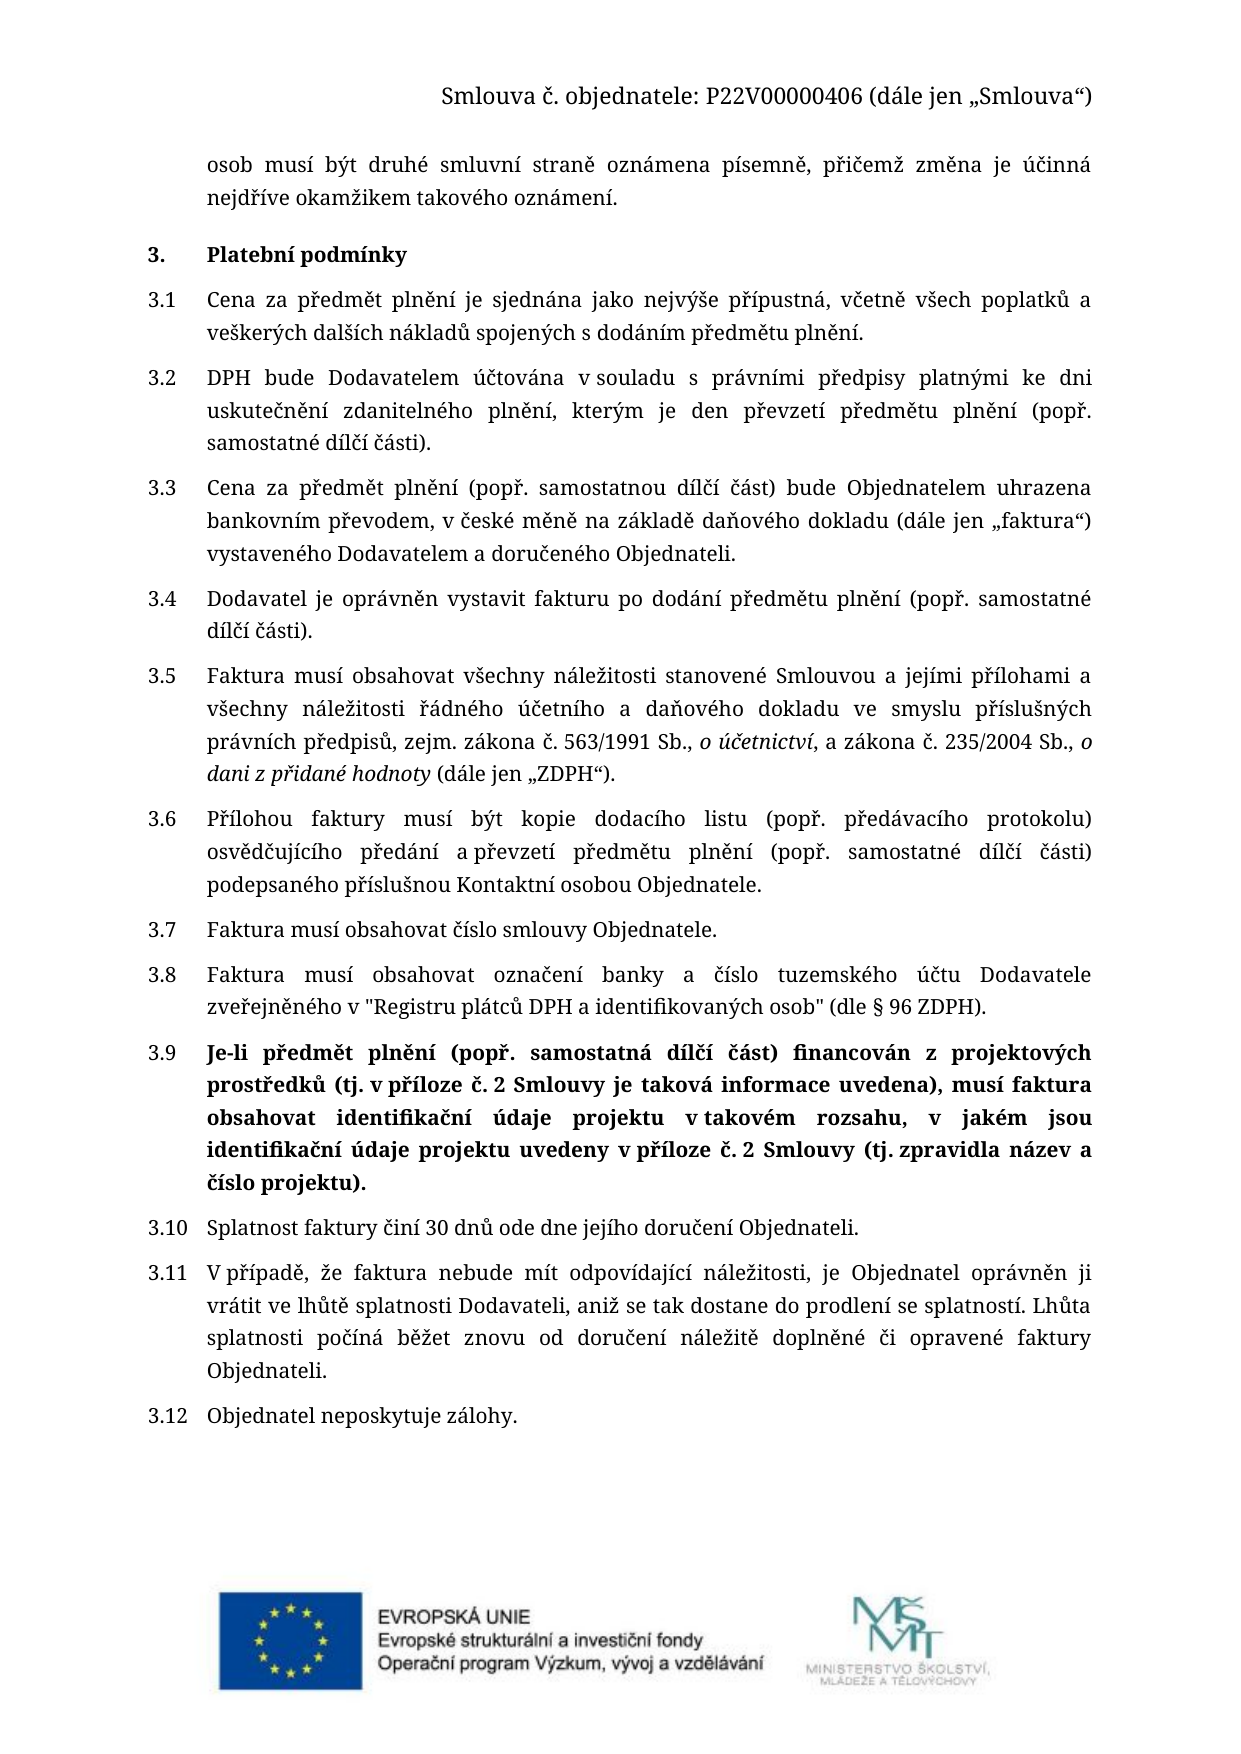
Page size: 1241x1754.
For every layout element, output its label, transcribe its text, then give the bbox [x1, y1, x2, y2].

list V případě, že faktura nebude mít odpovídající náležitosti, je Objednatel oprávněn ji vrátit ve lhůtě splatnosti Dodavateli, aniž se tak dostane do prodlení se splatností. Lhůta splatnosti počíná běžet znovu od doručení náležitě doplněné či opravené faktury Objednateli. [148, 1258, 1093, 1384]
list Splatnost faktury činí 30 dnů ode dne jejího doručení Objednateli. [148, 1213, 1093, 1242]
list Faktura musí obsahovat číslo smlouvy Objednatele. [148, 915, 1093, 943]
picture [147, 1544, 1068, 1726]
list Platební podmínky [148, 240, 1093, 269]
list Přílohou faktury musí být kopie dodacího listu (popř. předávacího protokolu) osvědčujícího předání a převzetí předmětu plnění (popř. samostatné dílčí části) podepsaného příslušnou Kontaktní osobou Objednatele. [148, 804, 1093, 898]
list Faktura musí obsahovat označení banky a číslo tuzemského účtu Dodavatele zveřejněného v "Registru plátců DPH a identifikovaných osob" (dle § 96 ZDPH). [148, 960, 1093, 1021]
list Faktura musí obsahovat všechny náležitosti stanovené Smlouvou a jejími přílohami a všechny náležitosti řádného účetního a daňového dokladu ve smyslu příslušných právních předpisů, zejm. zákona č. 563/1991 Sb., o účetnictví, a zákona č. 235/2004 Sb., o dani z přidané hodnoty (dále jen „ZDPH“). [148, 662, 1093, 788]
list Cena za předmět plnění je sjednána jako nejvýše přípustná, včetně všech poplatků a veškerých dalších nákladů spojených s dodáním předmětu plnění. [148, 286, 1093, 347]
list Dodavatel je oprávněn vystavit fakturu po dodání předmětu plnění (popř. samostatné dílčí části). [148, 584, 1093, 645]
list Cena za předmět plnění (popř. samostatnou dílčí část) bude Objednatelem uhrazena bankovním převodem, v české měně na základě daňového dokladu (dále jen „faktura“) vystaveného Dodavatelem a doručeného Objednateli. [148, 473, 1093, 567]
list Objednatel neposkytuje zálohy. [148, 1401, 1093, 1429]
list Je-li předmět plnění (popř. samostatná dílčí část) financován z projektových prostředků (tj. v příloze č. 2 Smlouvy je taková informace uvedena), musí faktura obsahovat identifikační údaje projektu v takovém rozsahu, v jakém jsou identifikační údaje projektu uvedeny v příloze č. 2 Smlouvy (tj. zpravidla název a číslo projektu). [148, 1038, 1093, 1196]
list DPH bude Dodavatelem účtována v souladu s právními předpisy platnými ke dni uskutečnění zdanitelného plnění, kterým je den převzetí předmětu plnění (popř. samostatné dílčí části). [148, 363, 1093, 457]
